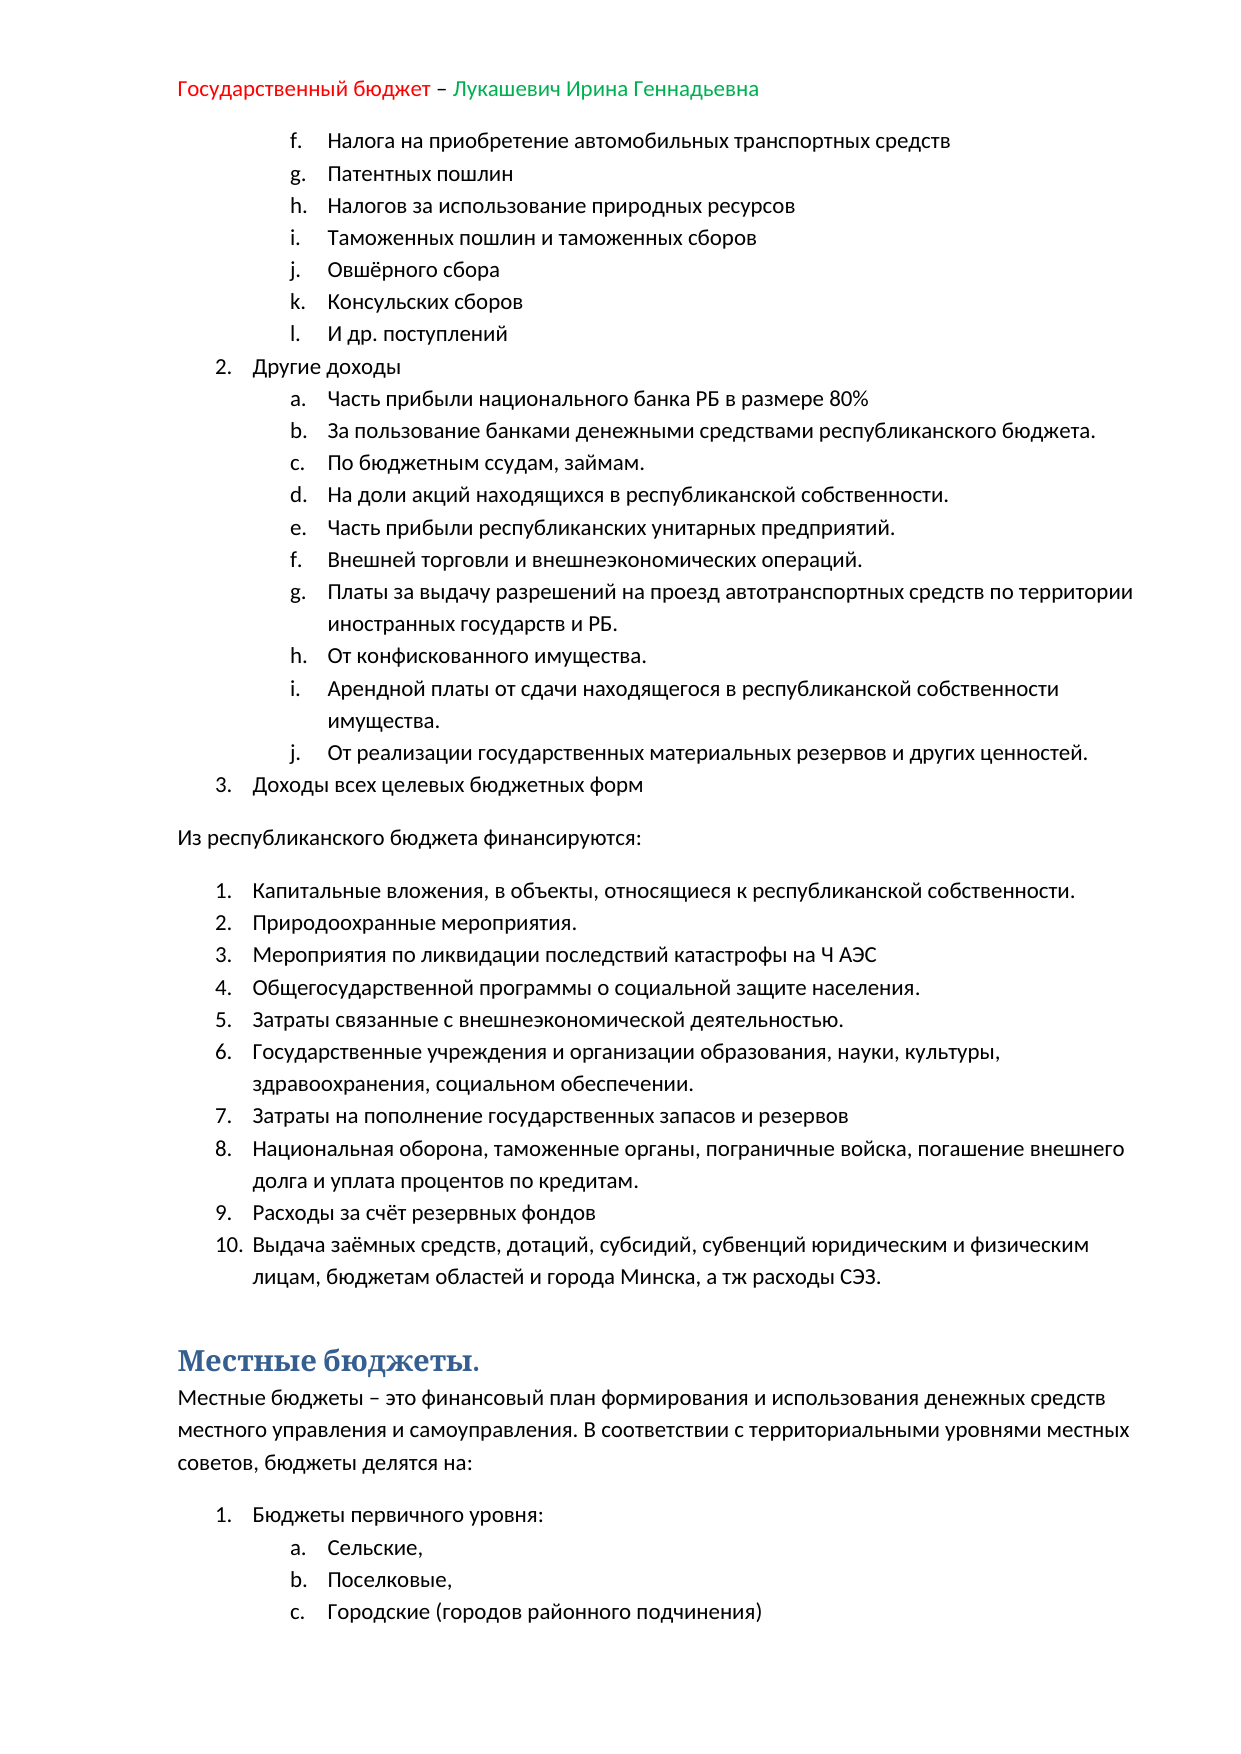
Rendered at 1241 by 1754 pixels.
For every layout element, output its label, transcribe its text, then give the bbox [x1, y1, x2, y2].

list Национальная оборона, таможенные органы, пограничные войска, погашение внешнего долга и уплата процентов по кредитам. [215, 1134, 1152, 1194]
list Мероприятия по ликвидации последствий катастрофы на Ч АЭС [215, 941, 1152, 969]
list Затраты связанные с внешнеэкономической деятельностью. [215, 1005, 1152, 1033]
list Овшёрного сбора [290, 255, 1152, 283]
text Из республиканского бюджета финансируются: [177, 823, 1152, 851]
subtitle Местные бюджеты. [177, 1345, 1152, 1378]
list По бюджетным ссудам, займам. [290, 448, 1152, 476]
list Затраты на пополнение государственных запасов и резервов [215, 1102, 1152, 1129]
list От конфискованного имущества. [290, 641, 1152, 669]
list От реализации государственных материальных резервов и других ценностей. [290, 738, 1152, 766]
list За пользование банками денежными средствами республиканского бюджета. [290, 416, 1152, 444]
list Бюджеты первичного уровня: [215, 1501, 1152, 1529]
list Выдача заёмных средств, дотаций, субсидий, субвенций юридическим и физическим лицам, бюджетам областей и города Минска, а тж расходы СЭЗ. [215, 1230, 1152, 1291]
list Внешней торговли и внешнеэкономических операций. [290, 545, 1152, 573]
list Таможенных пошлин и таможенных сборов [290, 223, 1152, 251]
list Часть прибыли республиканских унитарных предприятий. [290, 513, 1152, 541]
list Патентных пошлин [290, 159, 1152, 187]
list Часть прибыли национального банка РБ в размере 80% [290, 384, 1152, 412]
list Общегосударственной программы о социальной защите населения. [215, 973, 1152, 1001]
list Государственные учреждения и организации образования, науки, культуры, здравоохранения, социальном обеспечении. [215, 1037, 1152, 1097]
list Доходы всех целевых бюджетных форм [215, 770, 1152, 798]
list Городские (городов районного подчинения) [290, 1597, 1152, 1625]
list И др. поступлений [290, 319, 1152, 348]
list Природоохранные мероприятия. [215, 908, 1152, 936]
list Налога на приобретение автомобильных транспортных средств [290, 126, 1152, 154]
list Расходы за счёт резервных фондов [215, 1198, 1152, 1226]
list Поселковые, [290, 1565, 1152, 1593]
list Другие доходы [215, 352, 1152, 380]
list Сельские, [290, 1533, 1152, 1561]
list На доли акций находящихся в республиканской собственности. [290, 481, 1152, 508]
list Арендной платы от сдачи находящегося в республиканской собственности имущества. [290, 674, 1152, 734]
list Платы за выдачу разрешений на проезд автотранспортных средств по территории иностранных государств и РБ. [290, 577, 1152, 637]
text Местные бюджеты – это финансовый план формирования и использования денежных средств местного управления и самоуправления. В соответствии с территориальными уровнями местных советов, бюджеты делятся на: [177, 1383, 1152, 1476]
list Консульских сборов [290, 287, 1152, 315]
list Налогов за использование природных ресурсов [290, 191, 1152, 219]
list Капитальные вложения, в объекты, относящиеся к республиканской собственности. [215, 876, 1152, 904]
